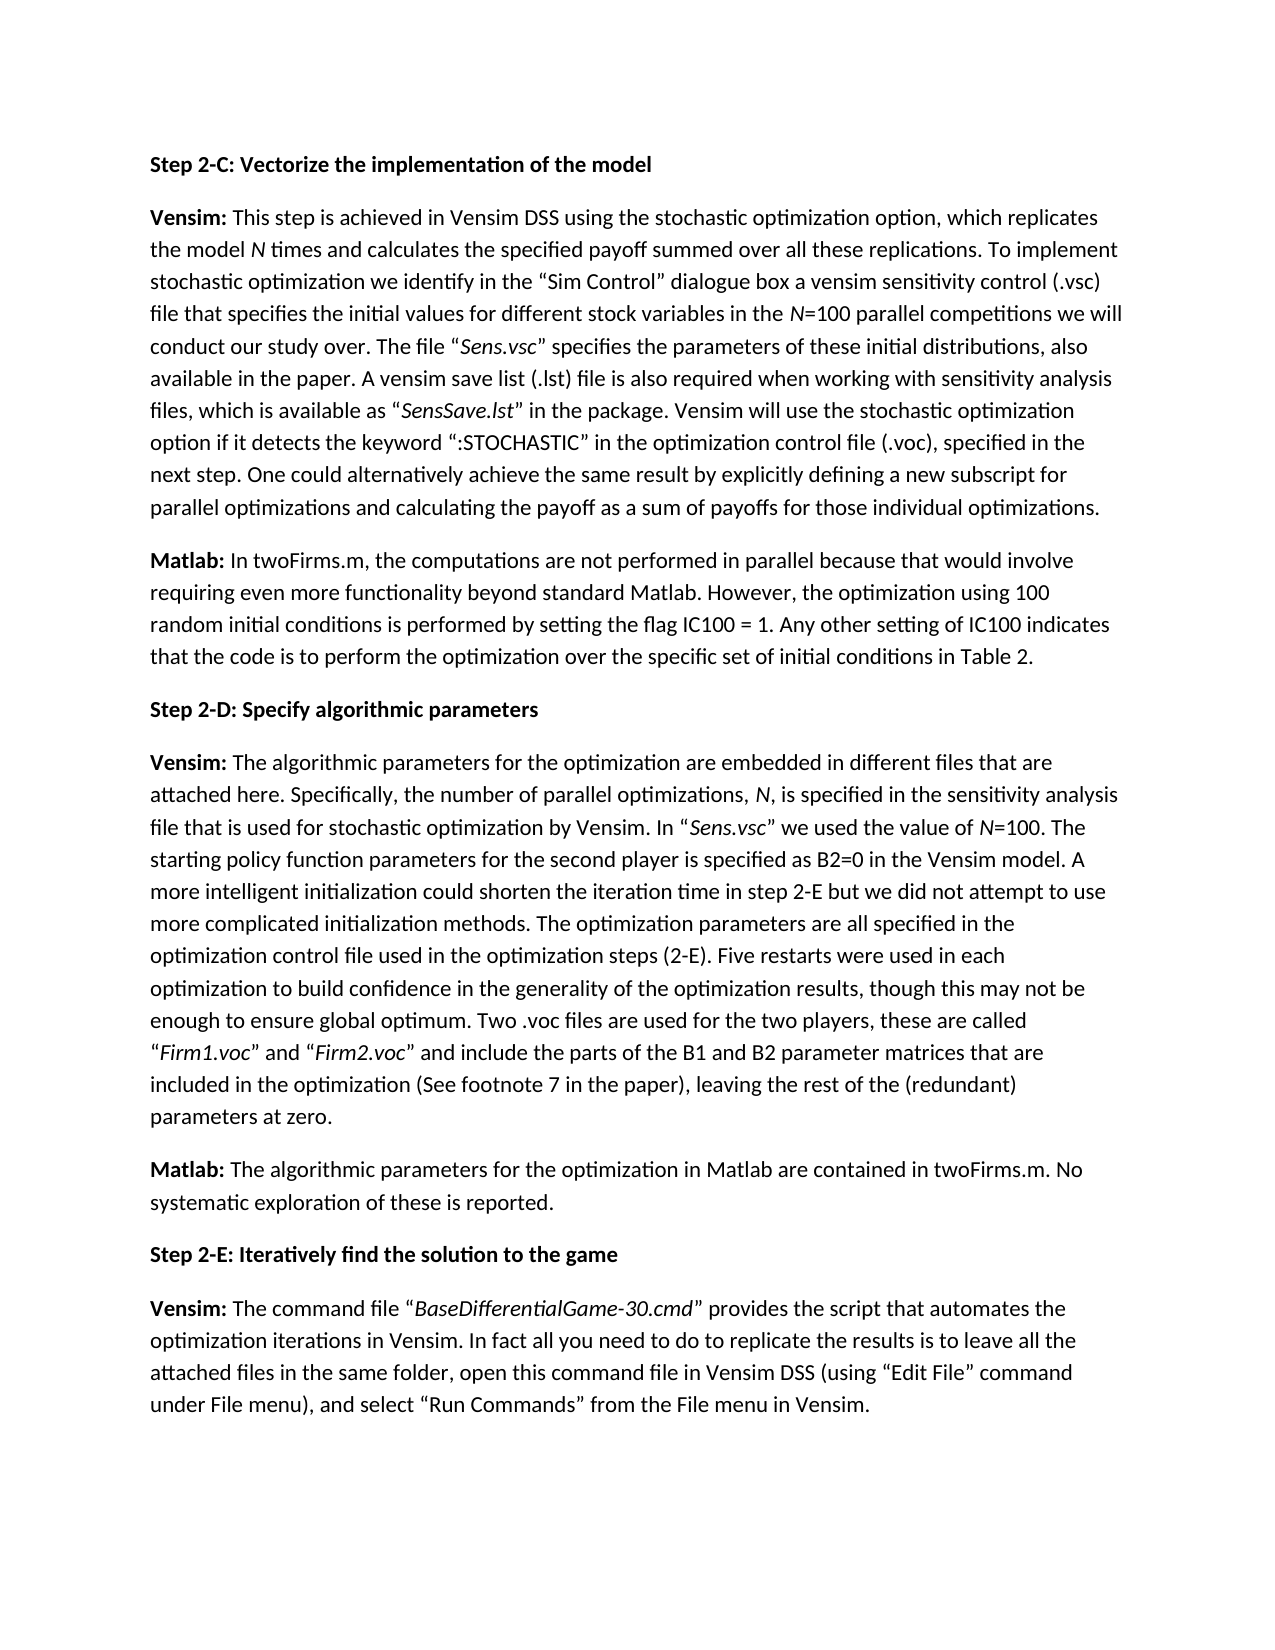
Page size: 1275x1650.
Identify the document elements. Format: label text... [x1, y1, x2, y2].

text Vensim: The command file “BaseDifferentialGame-30.cmd” provides the script that automates the optimization iterations in Vensim. In fact all you need to do to replicate the results is to leave all the attached files in the same folder, open this command file in Vensim DSS (using “Edit File” command under File menu), and select “Run Commands” from the File menu in Vensim. [150, 1294, 1125, 1418]
text Step 2-C: Vectorize the implementation of the model [150, 150, 1125, 178]
text Vensim: The algorithmic parameters for the optimization are embedded in different files that are attached here. Specifically, the number of parallel optimizations, N, is specified in the sensitivity analysis file that is used for stochastic optimization by Vensim. In “Sens.vsc” we used the value of N=100. The starting policy function parameters for the second player is specified as B2=0 in the Vensim model. A more intelligent initialization could shorten the iteration time in step 2-E but we did not attempt to use more complicated initialization methods. The optimization parameters are all specified in the optimization control file used in the optimization steps (2-E). Five restarts were used in each optimization to build confidence in the generality of the optimization results, though this may not be enough to ensure global optimum. Two .voc files are used for the two players, these are called “Firm1.voc” and “Firm2.voc” and include the parts of the B1 and B2 parameter matrices that are included in the optimization (See footnote 7 in the paper), leaving the rest of the (redundant) parameters at zero. [150, 748, 1125, 1130]
text Step 2-D: Specify algorithmic parameters [150, 695, 1125, 723]
text Step 2-E: Iteratively find the solution to the game [150, 1241, 1125, 1269]
text Matlab: In twoFirms.m, the computations are not performed in parallel because that would involve requiring even more functionality beyond standard Matlab. However, the optimization using 100 random initial conditions is performed by setting the flag IC100 = 1. Any other setting of IC100 indicates that the code is to perform the optimization over the specific set of initial conditions in Table 2. [150, 546, 1125, 670]
text Vensim: This step is achieved in Vensim DSS using the stochastic optimization option, which replicates the model N times and calculates the specified payoff summed over all these replications. To implement stochastic optimization we identify in the “Sim Control” dialogue box a vensim sensitivity control (.vsc) file that specifies the initial values for different stock variables in the N=100 parallel competitions we will conduct our study over. The file “Sens.vsc” specifies the parameters of these initial distributions, also available in the paper. A vensim save list (.lst) file is also required when working with sensitivity analysis files, which is available as “SensSave.lst” in the package. Vensim will use the stochastic optimization option if it detects the keyword “:STOCHASTIC” in the optimization control file (.voc), specified in the next step. One could alternatively achieve the same result by explicitly defining a new subscript for parallel optimizations and calculating the payoff as a sum of payoffs for those individual optimizations. [150, 203, 1125, 521]
text Matlab: The algorithmic parameters for the optimization in Matlab are contained in twoFirms.m. No systematic exploration of these is reported. [150, 1155, 1125, 1216]
